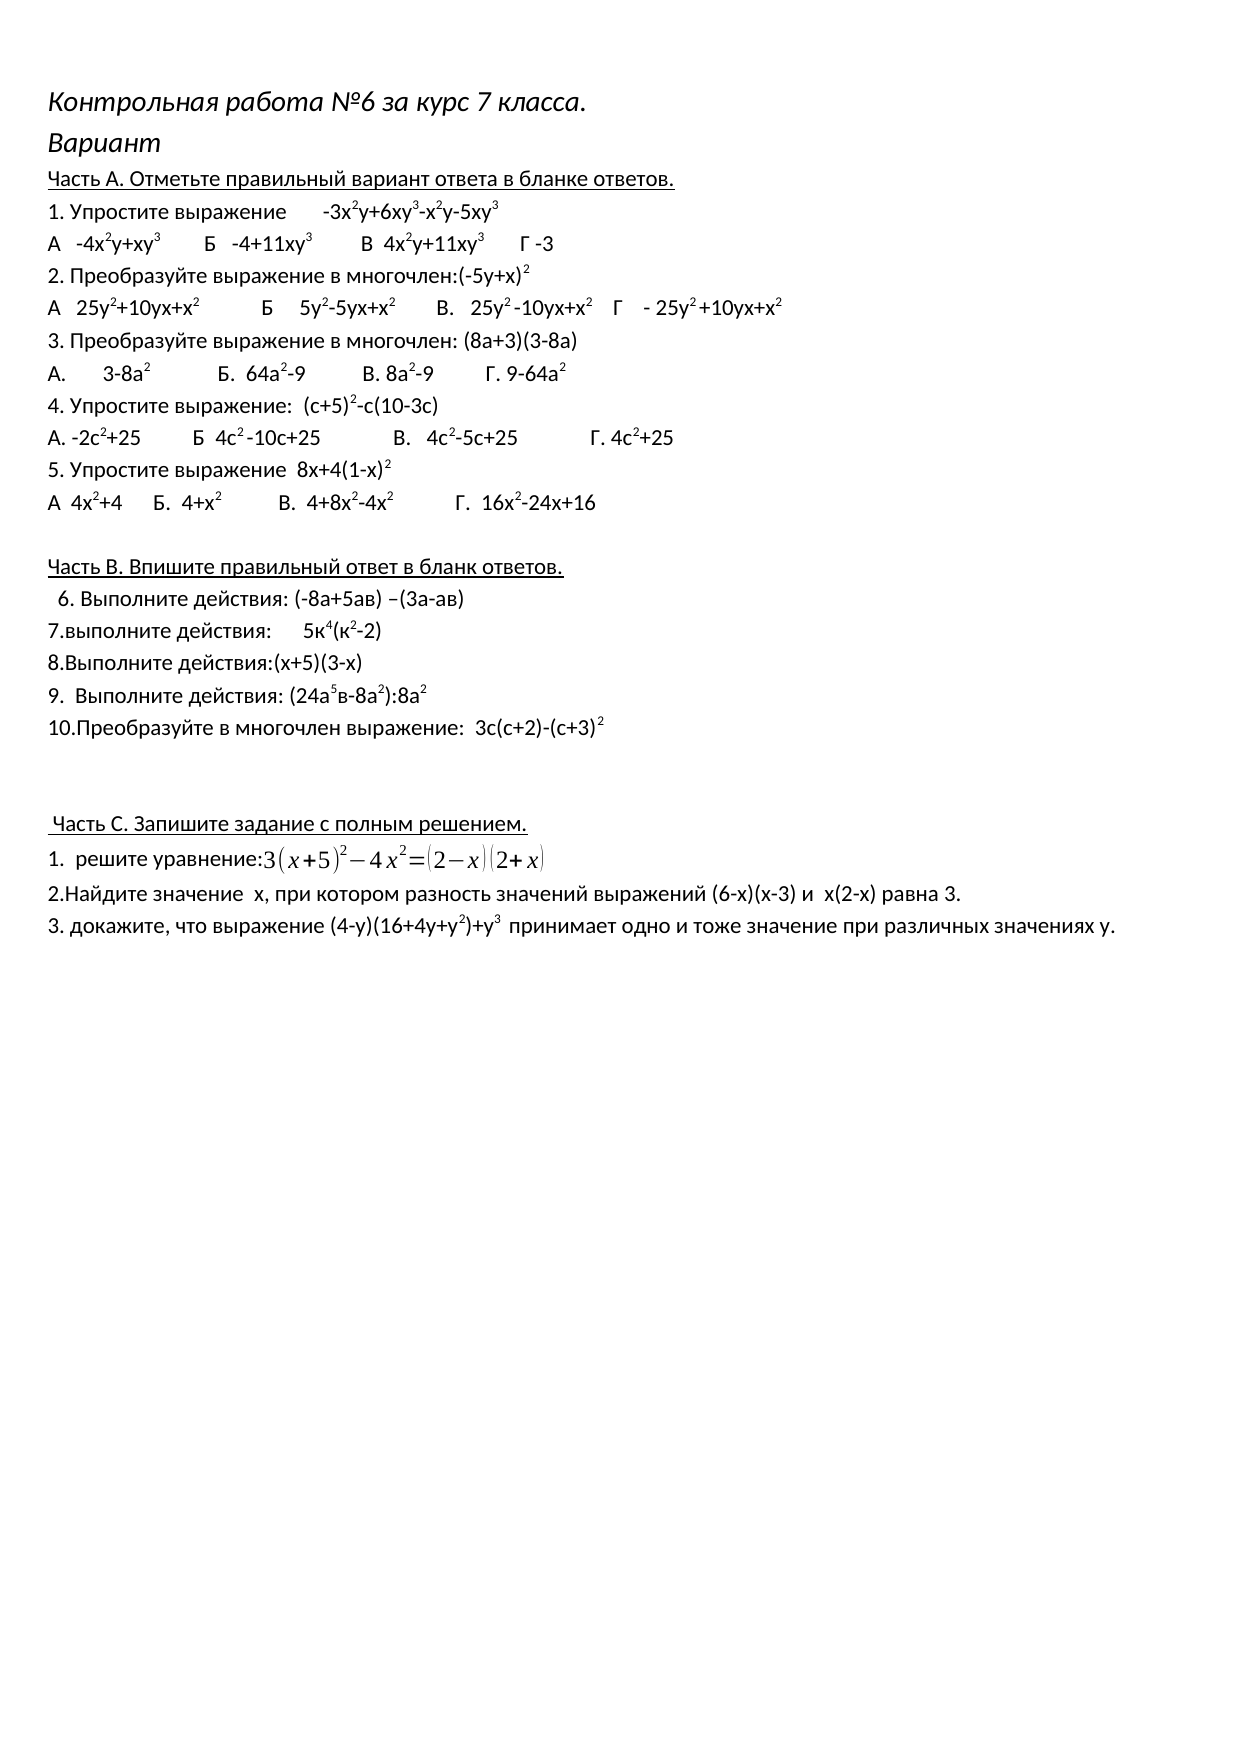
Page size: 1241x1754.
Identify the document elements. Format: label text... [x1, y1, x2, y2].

text Часть А. Отметьте правильный вариант ответа в бланке ответов. [47, 164, 1165, 193]
text Часть В. Впишите правильный ответ в бланк ответов. [47, 552, 1165, 580]
text 3. докажите, что выражение (4-у)(16+4у+у2)+у3 принимает одно и тоже значение при различных значениях у. [47, 911, 1165, 939]
text 5. Упростите выражение 8х+4(1-х)2 [47, 455, 1165, 483]
text 2. Преобразуйте выражение в многочлен:(-5у+х)2 [47, 261, 1165, 289]
text А 25у2+10ух+х2 Б 5у2-5ух+х2 В. 25у2 -10ух+х2 Г - 25у2 +10ух+х2 [47, 293, 1165, 321]
text А 4х2+4 Б. 4+х2 В. 4+8х2-4х2 Г. 16х2-24х+16 [47, 488, 1165, 516]
text 6. Выполните действия: (-8а+5ав) –(3а-ав) [47, 584, 1165, 612]
text 7.выполните действия: 5к4(к2-2) [47, 616, 1165, 644]
text 8.Выполните действия:(х+5)(3-х) [47, 648, 1165, 677]
text А -4х2у+ху3 Б -4+11ху3 В 4х2у+11ху3 Г -3 [47, 229, 1165, 257]
text Часть С. Запишите задание с полным решением. [47, 809, 1165, 837]
text 4. Упростите выражение: (с+5)2-с(10-3с) [47, 391, 1165, 419]
text 1. решите уравнение: [47, 842, 1165, 874]
text 10.Преобразуйте в многочлен выражение: 3с(с+2)-(с+3)2 [47, 713, 1165, 741]
text 2.Найдите значение х, при котором разность значений выражений (6-х)(х-3) и х(2-х) равна 3. [47, 879, 1165, 907]
text Контрольная работа №6 за курс 7 класса. [47, 83, 1165, 118]
text Вариант [47, 124, 1165, 159]
text А. -2с2+25 Б 4с2 -10с+25 В. 4с2-5с+25 Г. 4с2+25 [47, 423, 1165, 451]
text А. 3-8а2 Б. 64а2-9 В. 8а2-9 Г. 9-64а2 [47, 359, 1165, 387]
text 1. Упростите выражение -3х2у+6ху3-х2у-5ху3 [47, 197, 1165, 225]
text 9. Выполните действия: (24а5в-8а2):8а2 [47, 681, 1165, 709]
text 3. Преобразуйте выражение в многочлен: (8а+3)(3-8а) [47, 327, 1165, 355]
